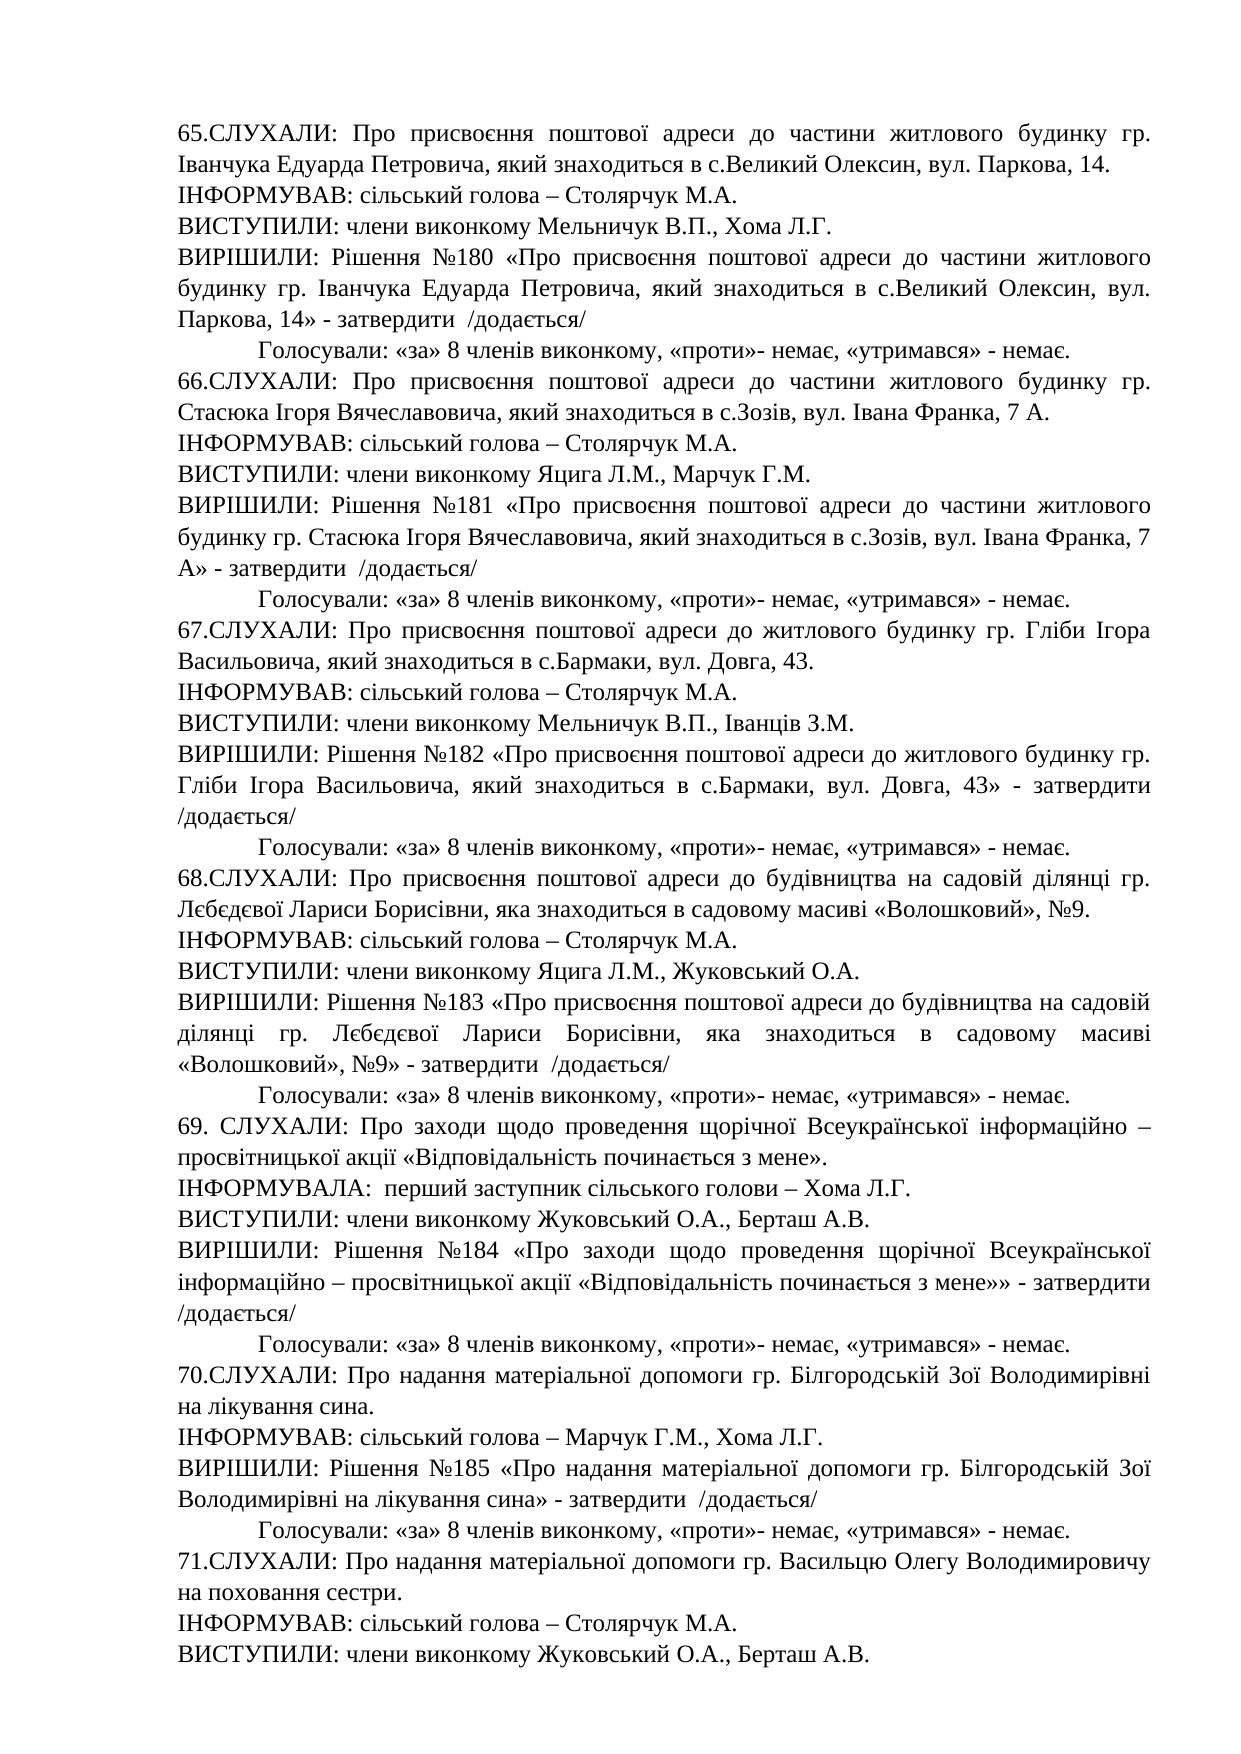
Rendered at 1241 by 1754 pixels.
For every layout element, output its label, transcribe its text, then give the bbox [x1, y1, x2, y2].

text Голосували: «за» 8 членів виконкому, «проти»- немає, «утримався» - немає. [158, 832, 1152, 861]
text ІНФОРМУВАВ: сільський голова – Столярчук М.А. [177, 677, 1152, 706]
text ІНФОРМУВАВ: сільський голова – Марчук Г.М., Хома Л.Г. [177, 1422, 1152, 1451]
text Голосували: «за» 8 членів виконкому, «проти»- немає, «утримався» - немає. [158, 335, 1152, 364]
text Голосували: «за» 8 членів виконкому, «проти»- немає, «утримався» - немає. [158, 584, 1152, 612]
text ВИРІШИЛИ: Рішення №180 «Про присвоєння поштової адреси до частини житлового будинку гр. Іванчука Едуарда Петровича, який знаходиться в с.Великий Олексин, вул. Паркова, 14» - затвердити /додається/ [177, 242, 1152, 333]
text ВИРІШИЛИ: Рішення №181 «Про присвоєння поштової адреси до частини житлового будинку гр. Стасюка Ігоря Вячеславовича, який знаходиться в с.Зозів, вул. Івана Франка, 7 А» - затвердити /додається/ [177, 491, 1152, 581]
text 66.СЛУХАЛИ: Про присвоєння поштової адреси до частини житлового будинку гр. Стасюка Ігоря Вячеславовича, який знаходиться в с.Зозів, вул. Івана Франка, 7 А. [177, 366, 1152, 426]
text ВИРІШИЛИ: Рішення №185 «Про надання матеріальної допомоги гр. Білгородській Зої Володимирівні на лікування сина» - затвердити /додається/ [177, 1453, 1152, 1513]
text Голосували: «за» 8 членів виконкому, «проти»- немає, «утримався» - немає. [158, 1080, 1152, 1109]
text ВИСТУПИЛИ: члени виконкому Мельничук В.П., Хома Л.Г. [177, 211, 1152, 240]
text ВИСТУПИЛИ: члени виконкому Яцига Л.М., Жуковський О.А. [177, 956, 1152, 985]
text ВИСТУПИЛИ: члени виконкому Жуковський О.А., Берташ А.В. [177, 1639, 1152, 1668]
text ВИРІШИЛИ: Рішення №183 «Про присвоєння поштової адреси до будівництва на садовій ділянці гр. Лєбєдєвої Лариси Борисівни, яка знаходиться в садовому масиві «Волошковий», №9» - затвердити /додається/ [177, 987, 1152, 1078]
text ВИСТУПИЛИ: члени виконкому Яцига Л.М., Марчук Г.М. [177, 459, 1152, 488]
text ВИРІШИЛИ: Рішення №182 «Про присвоєння поштової адреси до житлового будинку гр. Гліби Ігора Васильовича, який знаходиться в с.Бармаки, вул. Довга, 43» - затвердити /додається/ [177, 739, 1152, 830]
text 67.СЛУХАЛИ: Про присвоєння поштової адреси до житлового будинку гр. Гліби Ігора Васильовича, який знаходиться в с.Бармаки, вул. Довга, 43. [177, 615, 1152, 674]
text 65.СЛУХАЛИ: Про присвоєння поштової адреси до частини житлового будинку гр. Іванчука Едуарда Петровича, який знаходиться в с.Великий Олексин, вул. Паркова, 14. [177, 118, 1152, 178]
text ВИРІШИЛИ: Рішення №184 «Про заходи щодо проведення щорічної Всеукраїнської інформаційно – просвітницької акції «Відповідальність починається з мене»» - затвердити /додається/ [177, 1236, 1152, 1326]
text ІНФОРМУВАВ: сільський голова – Столярчук М.А. [177, 1608, 1152, 1637]
text Голосували: «за» 8 членів виконкому, «проти»- немає, «утримався» - немає. [158, 1329, 1152, 1357]
text ВИСТУПИЛИ: члени виконкому Мельничук В.П., Іванців З.М. [177, 708, 1152, 737]
text 69. СЛУХАЛИ: Про заходи щодо проведення щорічної Всеукраїнської інформаційно – просвітницької акції «Відповідальність починається з мене». [177, 1111, 1152, 1171]
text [158, 1515, 1152, 1544]
text ІНФОРМУВАВ: сільський голова – Столярчук М.А. [177, 180, 1152, 209]
text ІНФОРМУВАВ: сільський голова – Столярчук М.А. [177, 925, 1152, 954]
text ІНФОРМУВАВ: сільський голова – Столярчук М.А. [177, 428, 1152, 457]
text ВИСТУПИЛИ: члени виконкому Жуковський О.А., Берташ А.В. [177, 1204, 1152, 1233]
text 71.СЛУХАЛИ: Про надання матеріальної допомоги гр. Васильцю Олегу Володимировичу на поховання сестри. [177, 1546, 1152, 1606]
text ІНФОРМУВАЛА: перший заступник сільського голови – Хома Л.Г. [177, 1173, 1152, 1202]
text 68.СЛУХАЛИ: Про присвоєння поштової адреси до будівництва на садовій ділянці гр. Лєбєдєвої Лариси Борисівни, яка знаходиться в садовому масиві «Волошковий», №9. [177, 863, 1152, 923]
text 70.СЛУХАЛИ: Про надання матеріальної допомоги гр. Білгородській Зої Володимирівні на лікування сина. [177, 1360, 1152, 1419]
